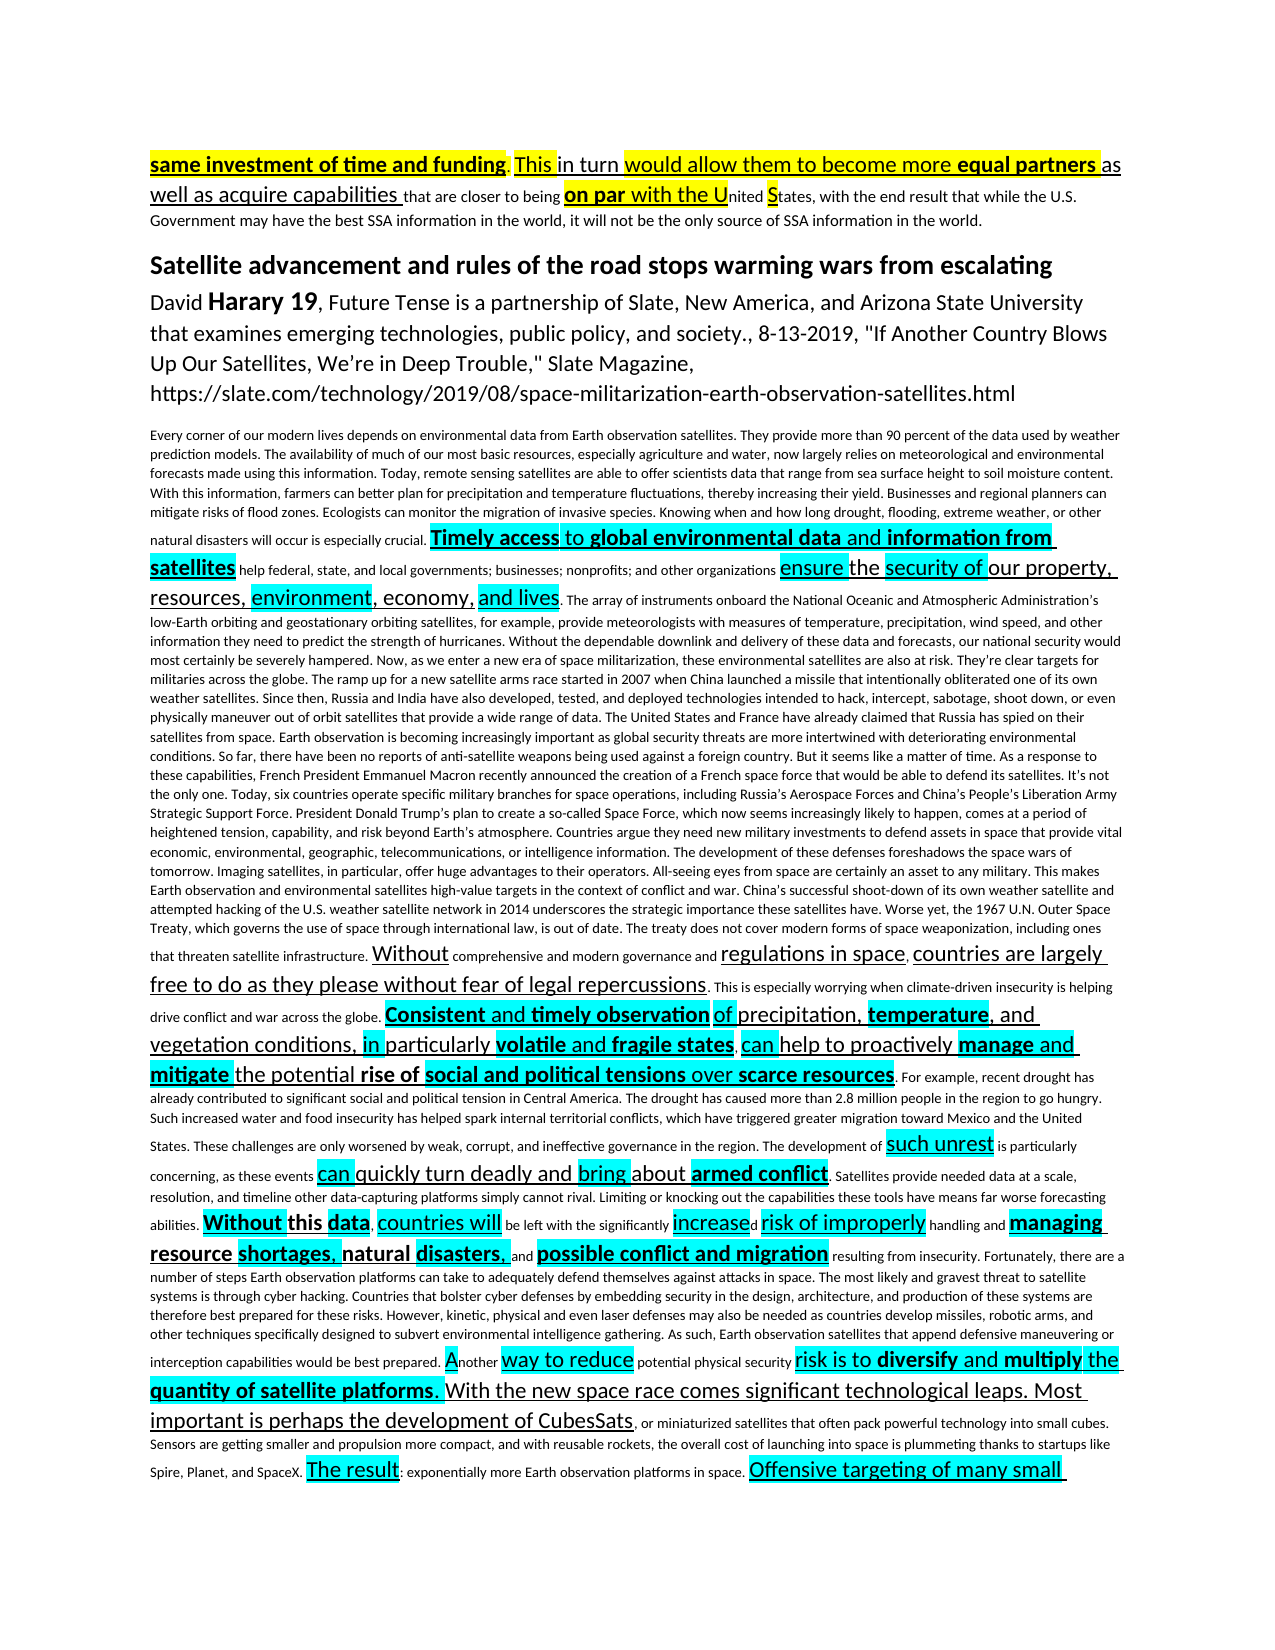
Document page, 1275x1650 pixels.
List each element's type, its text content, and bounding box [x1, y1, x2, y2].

subtitle Satellite advancement and rules of the road stops warming wars from escalating [150, 248, 1125, 281]
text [150, 426, 1125, 1483]
text David Harary 19, Future Tense is a partnership of Slate, New America, and Arizona State University that examines emerging technologies, public policy, and society., 8-13-2019, "If Another Country Blows Up Our Satellites, We’re in Deep Trouble," Slate Magazine, https://slate.com/technology/2019/08/space-militarization-earth-observation-satellites.html [150, 284, 1125, 408]
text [150, 150, 1125, 230]
